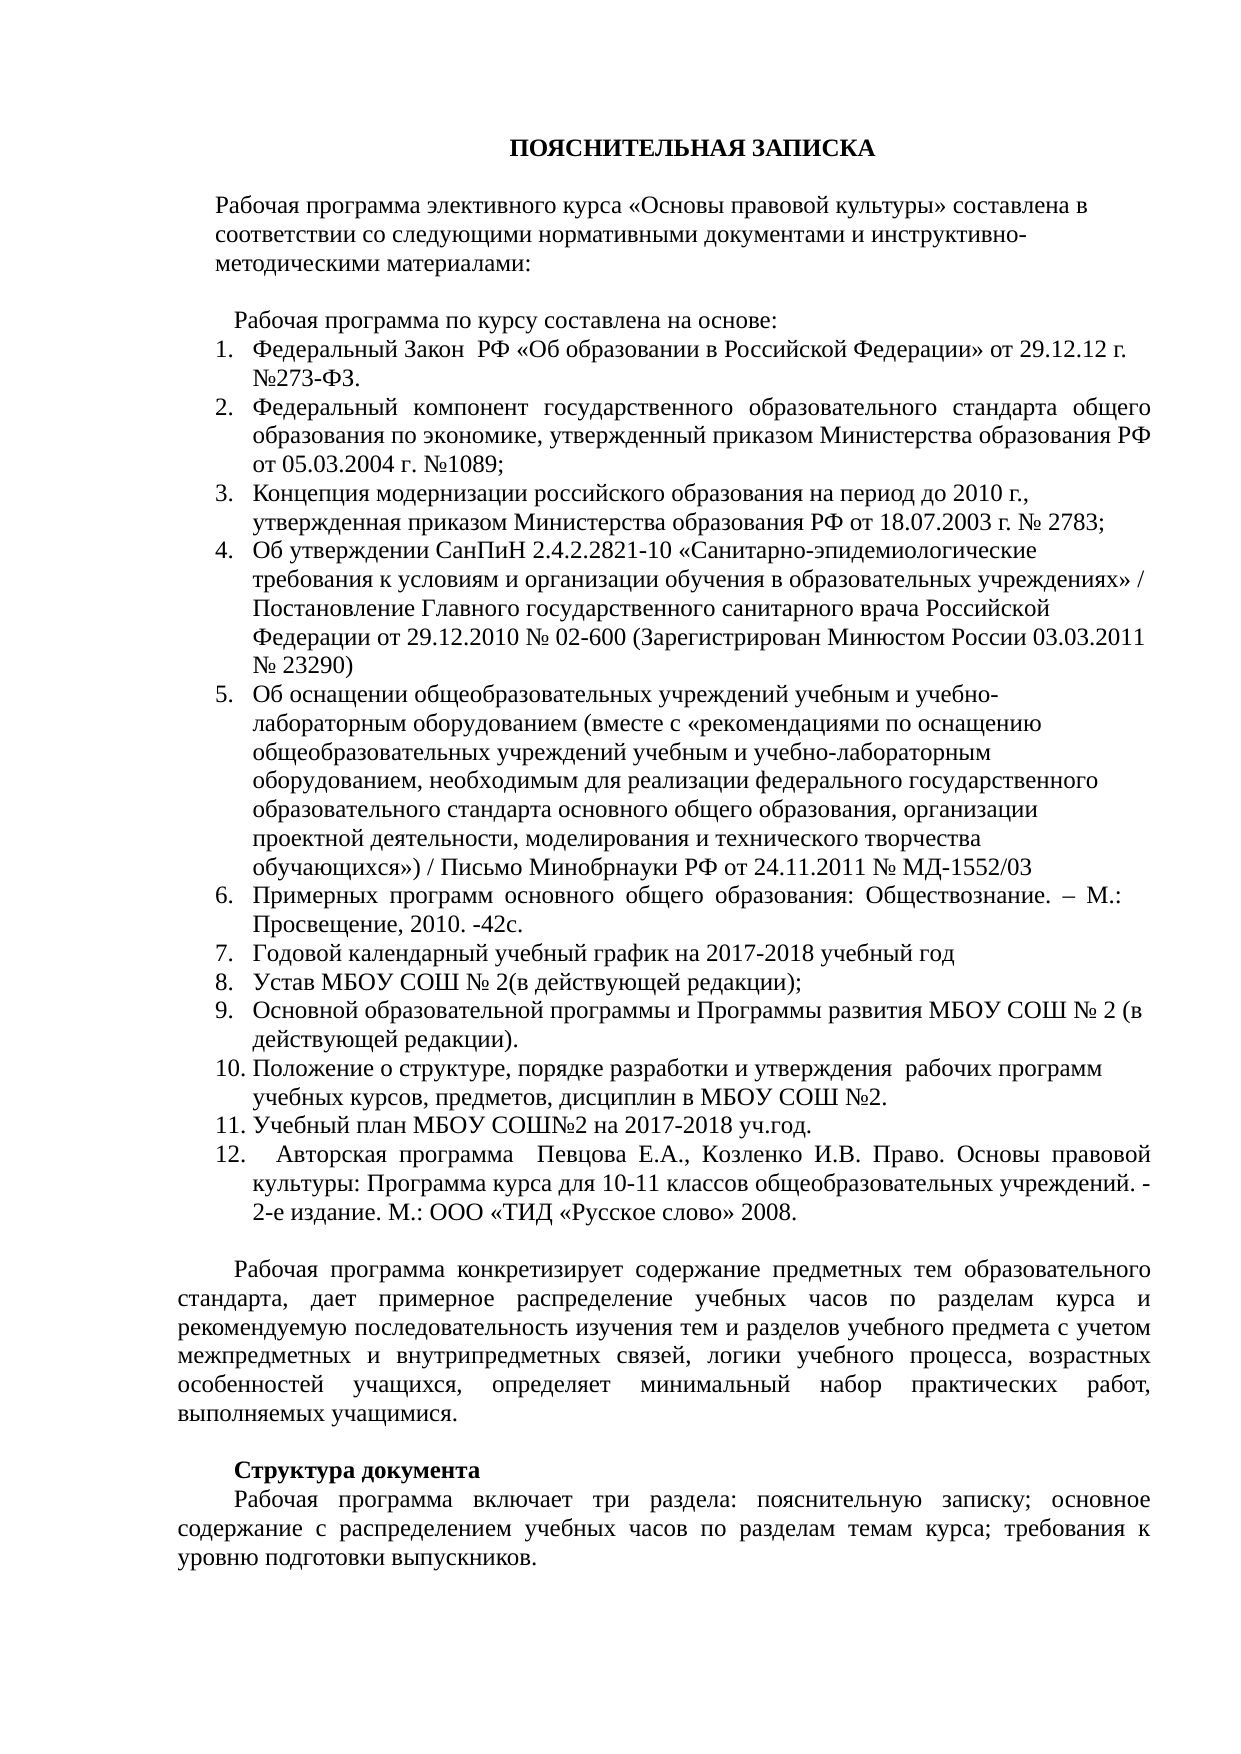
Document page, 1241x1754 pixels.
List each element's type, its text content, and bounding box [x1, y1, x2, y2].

list Примерных программ основного общего образования: Обществознание. – М.: Просвещение, 2010. -42с. [215, 880, 1122, 938]
list Устав МБОУ СОШ № 2(в действующей редакции); [215, 967, 1152, 995]
list Об оснащении общеобразовательных учреждений учебным и учебно-лабораторным оборудованием (вместе с «рекомендациями по оснащению общеобразовательных учреждений учебным и учебно-лабораторным оборудованием, необходимым для реализации федерального государственного образовательного стандарта основного общего образования, организации проектной деятельности, моделирования и технического творчества обучающихся») / Письмо Минобрнауки РФ от 24.11.2011 № МД-1552/03 [215, 679, 1152, 880]
text Структура документа [177, 1455, 1152, 1484]
text ПОЯСНИТЕЛЬНАЯ ЗАПИСКА [177, 133, 1152, 162]
list Авторская программа Певцова Е.А., Козленко И.В. Право. Основы правовой культуры: Программа курса для 10-11 классов общеобразовательных учреждений. -2-е издание. М.: ООО «ТИД «Русское слово» 2008. [215, 1139, 1152, 1225]
list Положение о структуре, порядке разработки и утверждения рабочих программ учебных курсов, предметов, дисциплин в МБОУ СОШ №2. [215, 1053, 1152, 1110]
list Основной образовательной программы и Программы развития МБОУ СОШ № 2 (в действующей редакции). [215, 995, 1152, 1053]
text Рабочая программа по курсу составлена на основе: [177, 305, 1152, 334]
list Годовой календарный учебный график на 2017-2018 учебный год [215, 938, 1152, 967]
list Учебный план МБОУ СОШ№2 на 2017-2018 уч.год. [215, 1110, 1152, 1139]
list Концепция модернизации российского образования на период до 2010 г., утвержденная приказом Министерства образования РФ от 18.07.2003 г. № 2783; [215, 478, 1152, 535]
list Федеральный компонент государственного образовательного стандарта общего образования по экономике, утвержденный приказом Министерства образования РФ от 05.03.2004 г. №1089; [215, 392, 1152, 478]
text Рабочая программа включает три раздела: пояснительную записку; основное содержание с распределением учебных часов по разделам темам курса; требования к уровню подготовки выпускников. [177, 1484, 1152, 1570]
list Федеральный Закон РФ «Об образовании в Российской Федерации» от 29.12.12 г. №273-ФЗ. [215, 334, 1152, 392]
text Рабочая программа элективного курса «Основы правовой культуры» составлена в соответствии со следующими нормативными документами и инструктивно-методическими материалами: [215, 190, 1152, 277]
text Рабочая программа конкретизирует содержание предметных тем образовательного стандарта, дает примерное распределение учебных часов по разделам курса и рекомендуемую последовательность изучения тем и разделов учебного предмета с учетом межпредметных и внутрипредметных связей, логики учебного процесса, возрастных особенностей учащихся, определяет минимальный набор практических работ, выполняемых учащимися. [177, 1254, 1152, 1427]
list Об утверждении СанПиН 2.4.2.2821-10 «Санитарно-эпидемиологические требования к условиям и организации обучения в образовательных учреждениях» / Постановление Главного государственного санитарного врача Российской Федерации от 29.12.2010 № 02-600 (Зарегистрирован Минюстом России 03.03.2011 № 23290) [215, 535, 1152, 679]
